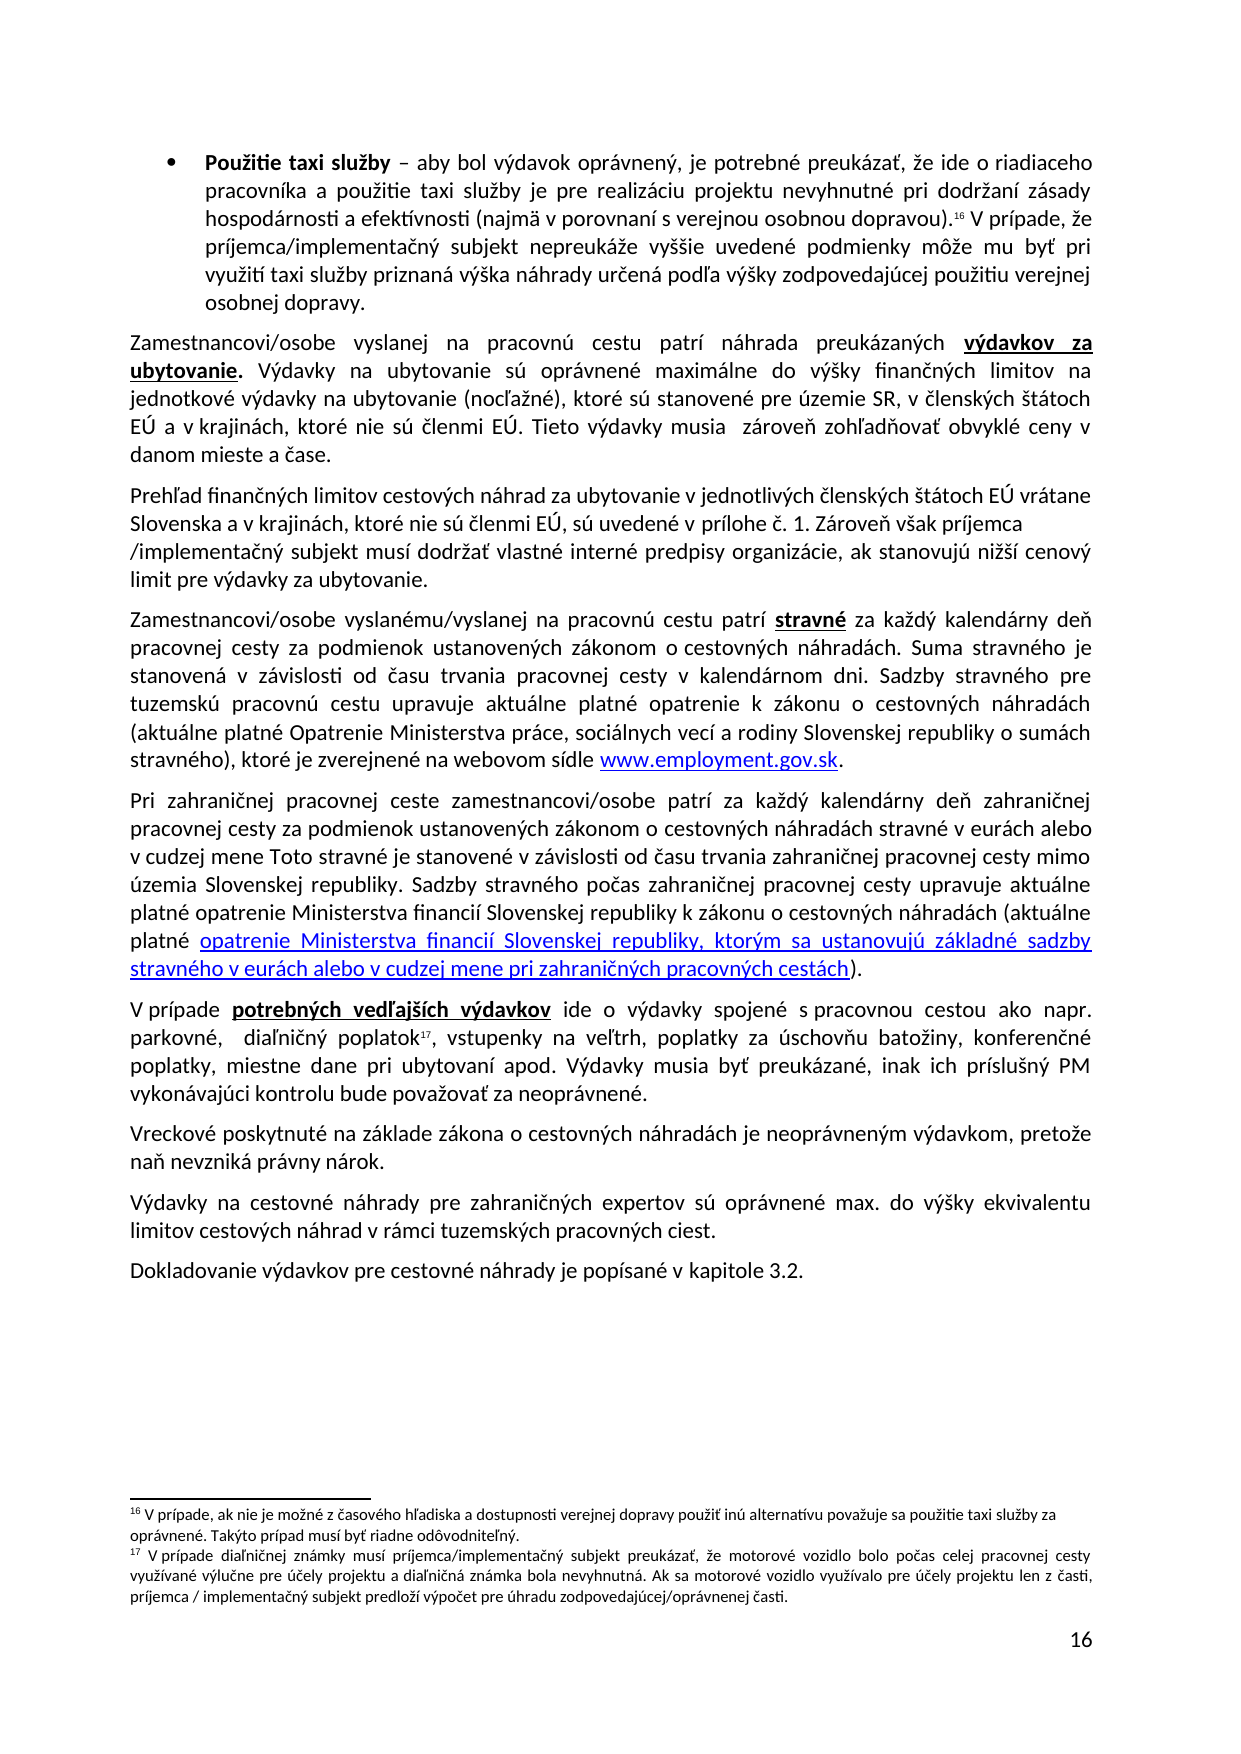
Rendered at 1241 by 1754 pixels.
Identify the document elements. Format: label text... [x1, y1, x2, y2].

text Vreckové poskytnuté na základe zákona o cestovných náhradách je neoprávneným výdavkom, pretože naň nevzniká právny nárok. [130, 1119, 1092, 1175]
text Zamestnancovi/osobe vyslanej na pracovnú cestu patrí náhrada preukázaných výdavkov za ubytovanie. Výdavky na ubytovanie sú oprávnené maximálne do výšky finančných limitov na jednotkové výdavky na ubytovanie (nocľažné), ktoré sú stanovené pre územie SR, v členských štátoch EÚ a v krajinách, ktoré nie sú členmi EÚ. Tieto výdavky musia zároveň zohľadňovať obvyklé ceny v danom mieste a čase. [130, 328, 1092, 468]
list /implementačný subjekt musí dodržať vlastné interné predpisy organizácie, ak stanovujú nižší cenový limit pre výdavky za ubytovanie. [130, 537, 1092, 593]
text Pri zahraničnej pracovnej ceste zamestnancovi/osobe patrí za každý kalendárny deň zahraničnej pracovnej cesty za podmienok ustanovených zákonom o cestovných náhradách stravné v eurách alebo v cudzej mene Toto stravné je stanovené v závislosti od času trvania zahraničnej pracovnej cesty mimo územia Slovenskej republiky. Sadzby stravného počas zahraničnej pracovnej cesty upravuje aktuálne platné opatrenie Ministerstva financií Slovenskej republiky k zákonu o cestovných náhradách (aktuálne platné opatrenie Ministerstva financií Slovenskej republiky, ktorým sa ustanovujú základné sadzby stravného v eurách alebo v cudzej mene pri zahraničných pracovných cestách). [130, 786, 1092, 982]
text Zamestnancovi/osobe vyslanému/vyslanej na pracovnú cestu patrí stravné za každý kalendárny deň pracovnej cesty za podmienok ustanovených zákonom o cestovných náhradách. Suma stravného je stanovená v závislosti od času trvania pracovnej cesty v kalendárnom dni. Sadzby stravného pre tuzemskú pracovnú cestu upravuje aktuálne platné opatrenie k zákonu o cestovných náhradách (aktuálne platné Opatrenie Ministerstva práce, sociálnych vecí a rodiny Slovenskej republiky o sumách stravného), ktoré je zverejnené na webovom sídle www.employment.gov.sk. [130, 606, 1092, 774]
text Výdavky na cestovné náhrady pre zahraničných expertov sú oprávnené max. do výšky ekvivalentu limitov cestových náhrad v rámci tuzemských pracovných ciest. [130, 1188, 1092, 1244]
list Použitie taxi služby – aby bol výdavok oprávnený, je potrebné preukázať, že ide o riadiaceho pracovníka a použitie taxi služby je pre realizáciu projektu nevyhnutné pri dodržaní zásady hospodárnosti a efektívnosti (najmä v porovnaní s verejnou osobnou dopravou). V prípade, že príjemca/implementačný subjekt nepreukáže vyššie uvedené podmienky môže mu byť pri využití taxi služby priznaná výška náhrady určená podľa výšky zodpovedajúcej použitiu verejnej osobnej dopravy. [167, 148, 1092, 316]
list Prehľad finančných limitov cestových náhrad za ubytovanie v jednotlivých členských štátoch EÚ vrátane Slovenska a v krajinách, ktoré nie sú členmi EÚ, sú uvedené v prílohe č. 1. Zároveň však príjemca [130, 481, 1092, 537]
text V prípade potrebných vedľajších výdavkov ide o výdavky spojené s pracovnou cestou ako napr. parkovné, diaľničný poplatok, vstupenky na veľtrh, poplatky za úschovňu batožiny, konferenčné poplatky, miestne dane pri ubytovaní apod. Výdavky musia byť preukázané, inak ich príslušný PM vykonávajúci kontrolu bude považovať za neoprávnené. [130, 995, 1092, 1107]
text Dokladovanie výdavkov pre cestovné náhrady je popísané v kapitole 3.2. [130, 1256, 1092, 1284]
